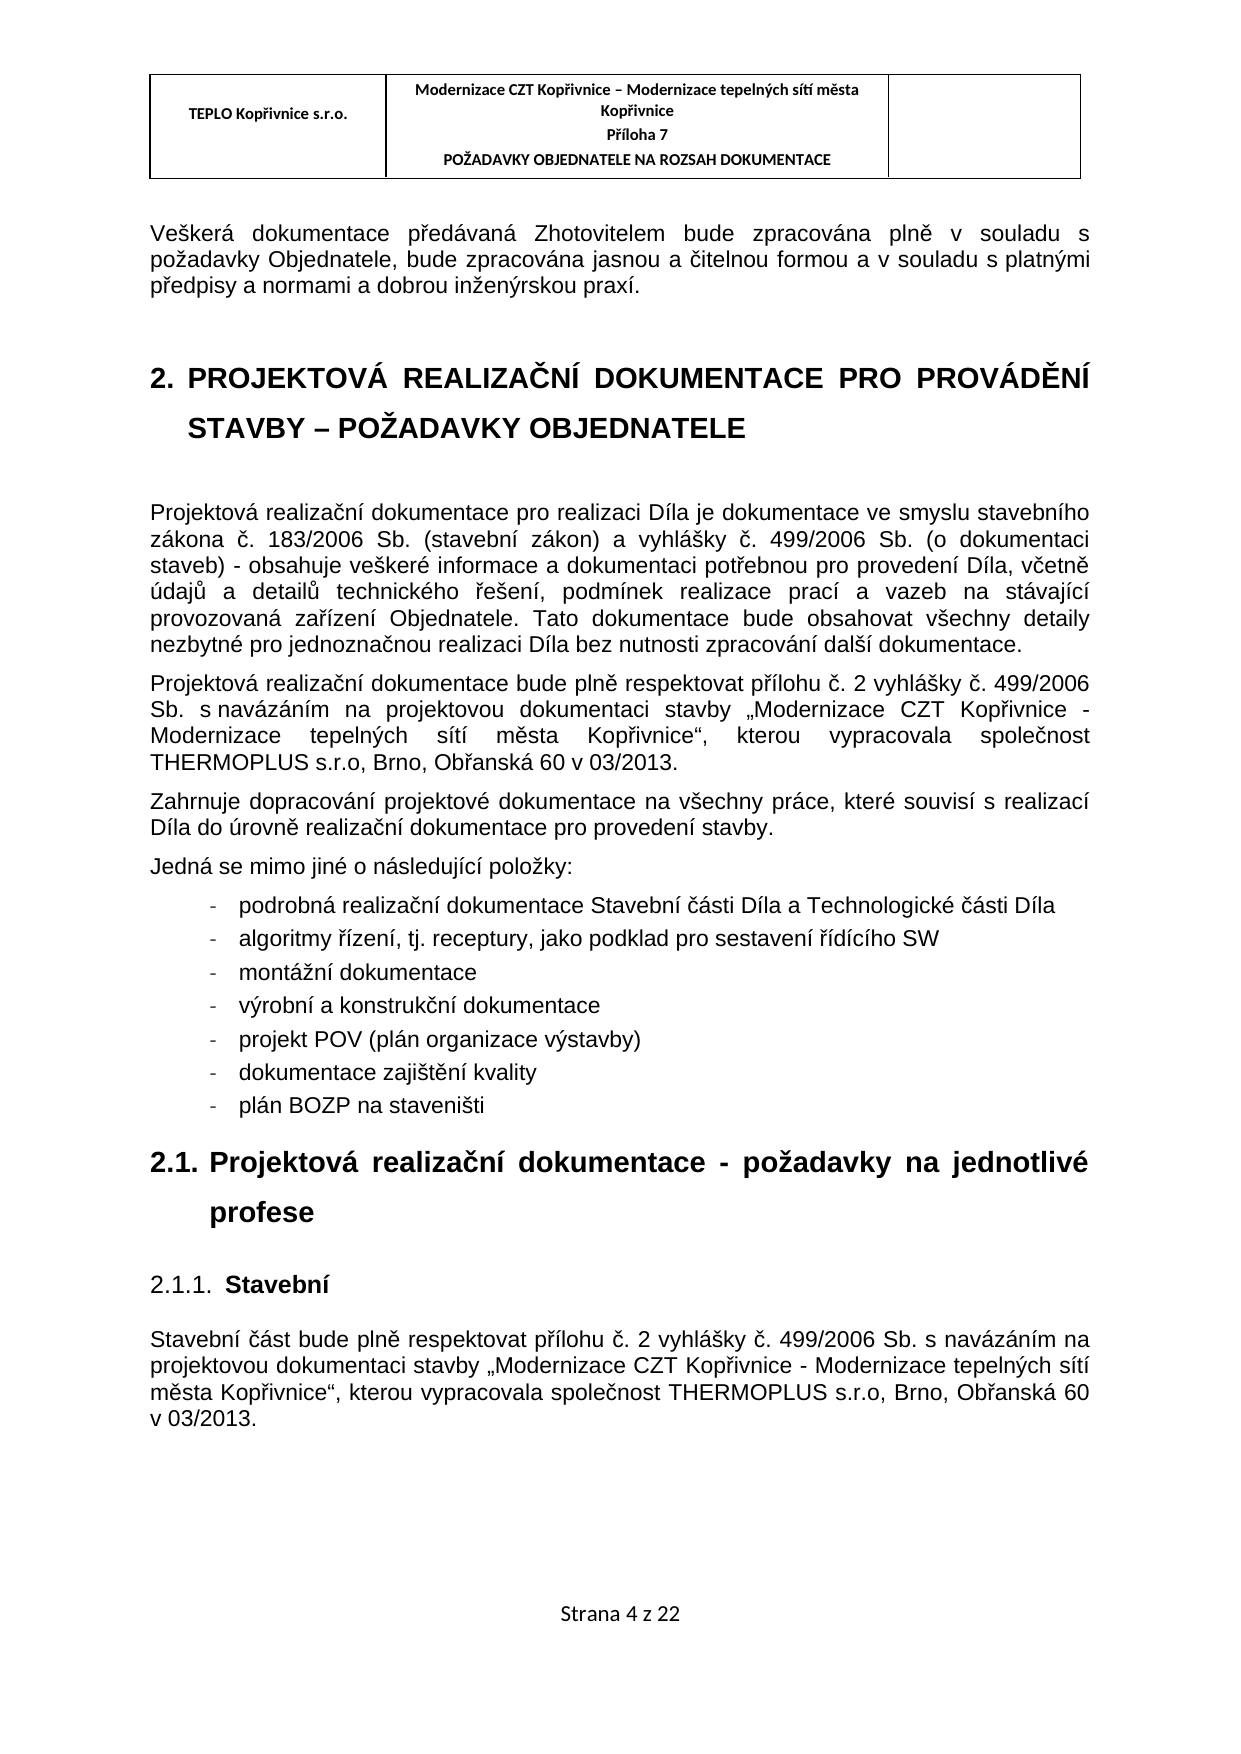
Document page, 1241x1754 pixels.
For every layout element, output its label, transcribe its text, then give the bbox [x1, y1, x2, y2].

text Stavební část bude plně respektovat přílohu č. 2 vyhlášky č. 499/2006 Sb. s navázáním na projektovou dokumentaci stavby „Modernizace CZT Kopřivnice - Modernizace tepelných sítí města Kopřivnice“, kterou vypracovala společnost THERMOPLUS s.r.o, Brno, Obřanská 60 v 03/2013. [150, 1326, 1090, 1431]
subtitle Stavební [150, 1270, 1090, 1299]
list dokumentace zajištění kvality [209, 1059, 1090, 1086]
list montážní dokumentace [209, 959, 1090, 986]
list plán BOZP na staveništi [209, 1092, 1090, 1119]
text Zahrnuje dopracování projektové dokumentace na všechny práce, které souvisí s realizací Díla do úrovně realizační dokumentace pro provedení stavby. [150, 788, 1090, 840]
list projekt POV (plán organizace výstavby) [209, 1026, 1090, 1053]
subtitle PROJEKTOVÁ REALIZAČNÍ DOKUMENTACE PRO PROVÁDĚNÍ STAVBY – POŽADAVKY OBJEDNATELE [150, 361, 1090, 445]
text Projektová realizační dokumentace bude plně respektovat přílohu č. 2 vyhlášky č. 499/2006 Sb. s navázáním na projektovou dokumentaci stavby „Modernizace CZT Kopřivnice - Modernizace tepelných sítí města Kopřivnice“, kterou vypracovala společnost THERMOPLUS s.r.o, Brno, Obřanská 60 v 03/2013. [150, 670, 1090, 775]
text Projektová realizační dokumentace pro realizaci Díla je dokumentace ve smyslu stavebního zákona č. 183/2006 Sb. (stavební zákon) a vyhlášky č. 499/2006 Sb. (o dokumentaci staveb) - obsahuje veškeré informace a dokumentaci potřebnou pro provedení Díla, včetně údajů a detailů technického řešení, podmínek realizace prací a vazeb na stávající provozovaná zařízení Objednatele. Tato dokumentace bude obsahovat všechny detaily nezbytné pro jednoznačnou realizaci Díla bez nutnosti zpracování další dokumentace. [150, 499, 1090, 657]
text Veškerá dokumentace předávaná Zhotovitelem bude zpracována plně v souladu s požadavky Objednatele, bude zpracována jasnou a čitelnou formou a v souladu s platnými předpisy a normami a dobrou inženýrskou praxí. [150, 219, 1090, 298]
list podrobná realizační dokumentace Stavební části Díla a Technologické části Díla [209, 892, 1090, 919]
subtitle Projektová realizační dokumentace - požadavky na jednotlivé profese [150, 1144, 1090, 1228]
list výrobní a konstrukční dokumentace [209, 992, 1090, 1019]
text Jedná se mimo jiné o následující položky: [150, 853, 1090, 879]
list algoritmy řízení, tj. receptury, jako podklad pro sestavení řídícího SW [209, 925, 1090, 952]
